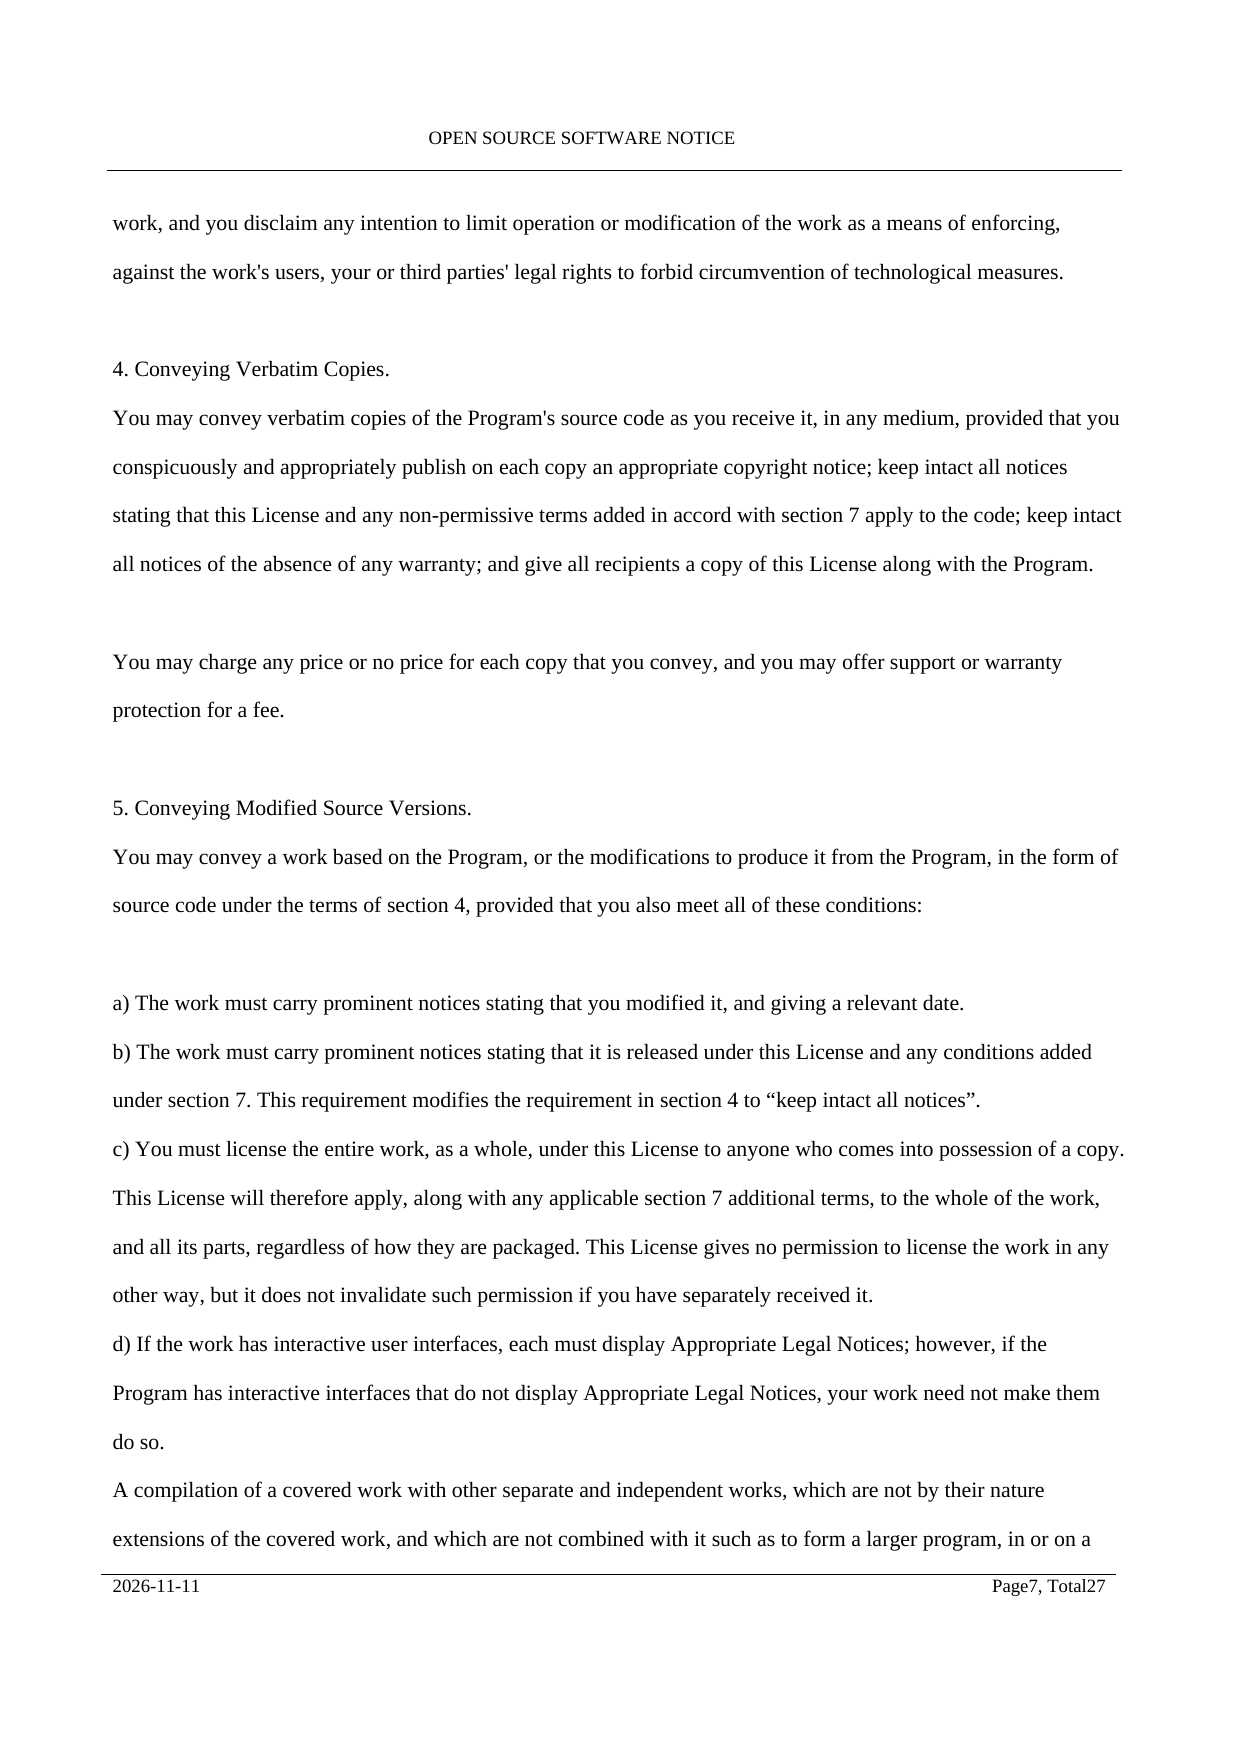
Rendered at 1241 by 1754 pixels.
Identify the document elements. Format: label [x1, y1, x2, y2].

text [112, 206, 1128, 1555]
